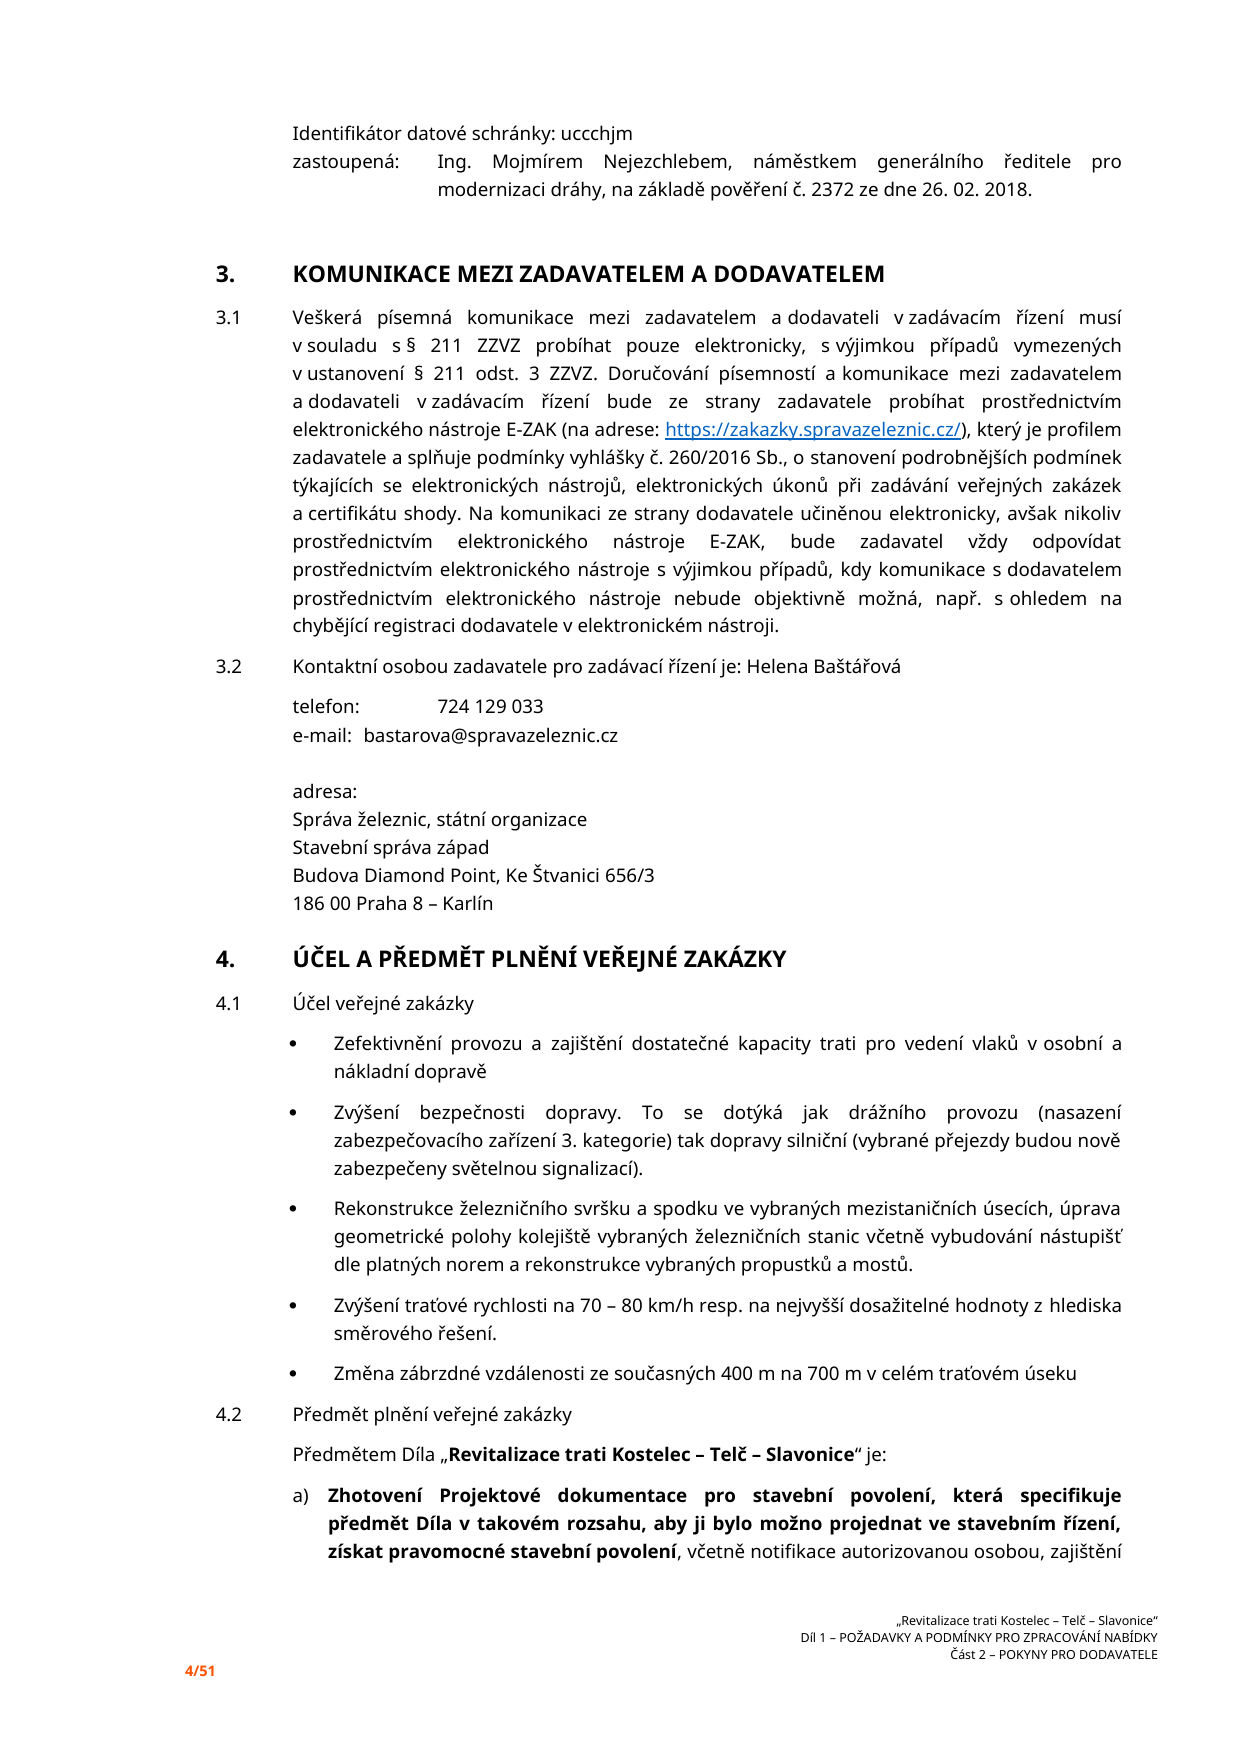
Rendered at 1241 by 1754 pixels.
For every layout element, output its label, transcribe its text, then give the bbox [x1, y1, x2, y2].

text Účel veřejné zakázky [216, 990, 1122, 1015]
text Identifikátor datové schránky: uccchjm [292, 121, 1122, 146]
text Předmět plnění veřejné zakázky [216, 1401, 1122, 1427]
text KOMUNIKACE MEZI ZADAVATELEM a DODAVATELEM [216, 258, 1122, 289]
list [292, 1482, 1122, 1564]
list Zvýšení bezpečnosti dopravy. To se dotýká jak drážního provozu (nasazení zabezpečovacího zařízení 3. kategorie) tak dopravy silniční (vybrané přejezdy budou nově zabezpečeny světelnou signalizací). [289, 1099, 1122, 1181]
text telefon: 724 129 033 [292, 694, 1122, 719]
text Budova Diamond Point, Ke Štvanici 656/3 [292, 862, 1122, 887]
text e-mail: bastarova@spravazeleznic.cz [292, 722, 1122, 747]
text Správa železnic, státní organizace [292, 806, 1122, 831]
text Kontaktní osobou zadavatele pro zadávací řízení je: Helena Baštářová [216, 653, 1122, 679]
text zastoupená: Ing. Mojmírem Nejezchlebem, náměstkem generálního ředitele pro modernizaci dráhy, na základě pověření č. 2372 ze dne 26. 02. 2018. [292, 149, 1122, 202]
text ÚČEL a PŘEDMĚT PLNĚNÍ VEŘEJNÉ ZAKÁZKY [216, 943, 1122, 974]
list Změna zábrzdné vzdálenosti ze současných 400 m na 700 m v celém traťovém úseku [289, 1361, 1122, 1386]
list Předmětem Díla „Revitalizace trati Kostelec – Telč – Slavonice“ je: [292, 1442, 1122, 1467]
list Rekonstrukce železničního svršku a spodku ve vybraných mezistaničních úsecích, úprava geometrické polohy kolejiště vybraných železničních stanic včetně vybudování nástupišť dle platných norem a rekonstrukce vybraných propustků a mostů. [289, 1196, 1122, 1277]
text 186 00 Praha 8 – Karlín [292, 890, 1122, 916]
text Veškerá písemná komunikace mezi zadavatelem a dodavateli v zadávacím řízení musí v souladu s § 211 ZZVZ probíhat pouze elektronicky, s výjimkou případů vymezených v ustanovení § 211 odst. 3 ZZVZ. Doručování písemností a komunikace mezi zadavatelem a dodavateli v zadávacím řízení bude ze strany zadavatele probíhat prostřednictvím elektronického nástroje E-ZAK (na adrese: https://zakazky.spravazeleznic.cz/), který je profilem zadavatele a splňuje podmínky vyhlášky č. 260/2016 Sb., o stanovení podrobnějších podmínek týkajících se elektronických nástrojů, elektronických úkonů při zadávání veřejných zakázek a certifikátu shody. Na komunikaci ze strany dodavatele učiněnou elektronicky, avšak nikoliv prostřednictvím elektronického nástroje E-ZAK, bude zadavatel vždy odpovídat prostřednictvím elektronického nástroje s výjimkou případů, kdy komunikace s dodavatelem prostřednictvím elektronického nástroje nebude objektivně možná, např. s ohledem na chybějící registraci dodavatele v elektronickém nástroji. [216, 304, 1122, 638]
list Zefektivnění provozu a zajištění dostatečné kapacity trati pro vedení vlaků v osobní a nákladní dopravě [289, 1030, 1122, 1084]
text Stavební správa západ [292, 834, 1122, 859]
list Zvýšení traťové rychlosti na 70 – 80 km/h resp. na nejvyšší dosažitelné hodnoty z hlediska směrového řešení. [289, 1292, 1122, 1346]
text adresa: [292, 778, 1122, 803]
